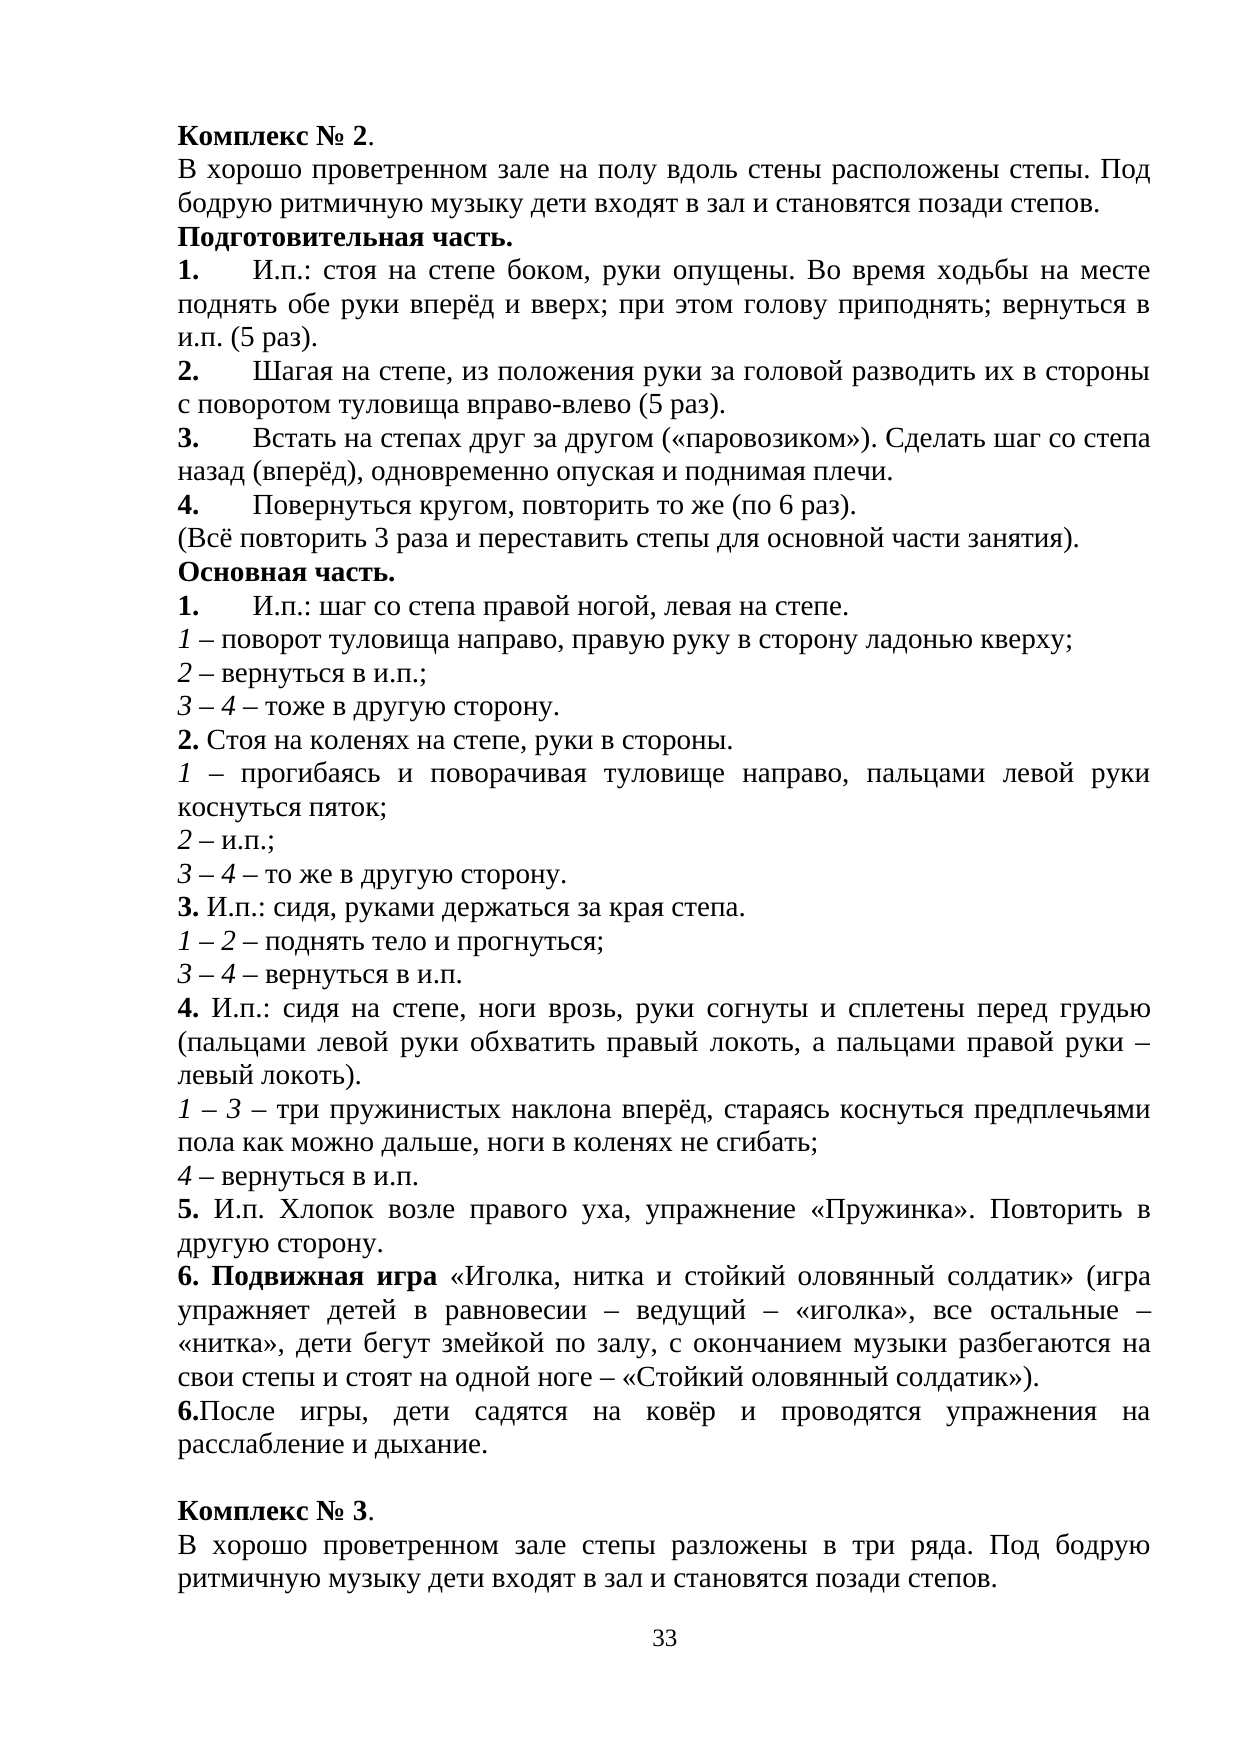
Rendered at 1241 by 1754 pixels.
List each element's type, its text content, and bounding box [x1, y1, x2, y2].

text 6.После игры, дети садятся на ковёр и проводятся упражнения на расслабление и дыхание. [177, 1393, 1152, 1460]
list Встать на степах друг за другом («паровозиком»). Сделать шаг со степа назад (вперёд), одновременно опуская и поднимая плечи. [177, 420, 1152, 487]
text 3 – 4 – вернуться в и.п. [177, 957, 1152, 990]
text 1 – 3 – три пружинистых наклона вперёд, стараясь коснуться предплечьями пола как можно дальше, ноги в коленях не сгибать; [177, 1091, 1152, 1158]
text 3 – 4 – тоже в другую сторону. [177, 688, 1152, 722]
text 4 – вернуться в и.п. [177, 1158, 1152, 1191]
text (Всё повторить 3 раза и переставить степы для основной части занятия). [177, 521, 1152, 554]
text 3 – 4 – то же в другую сторону. [177, 856, 1152, 889]
text Подготовительная часть. [177, 219, 1152, 252]
list И.п.: шаг со степа правой ногой, левая на степе. [177, 588, 1152, 621]
text Комплекс № 3. [177, 1493, 1152, 1527]
text В хорошо проветренном зале степы разложены в три ряда. Под бодрую ритмичную музыку дети входят в зал и становятся позади степов. [177, 1527, 1152, 1594]
text 5. И.п. Хлопок возле правого уха, упражнение «Пружинка». Повторить в другую сторону. [177, 1191, 1152, 1258]
text Основная часть. [177, 554, 1152, 588]
text 4. И.п.: сидя на степе, ноги врозь, руки согнуты и сплетены перед грудью (пальцами левой руки обхватить правый локоть, а пальцами правой руки – левый локоть). [177, 990, 1152, 1091]
list Шагая на степе, из положения руки за головой разводить их в стороны с поворотом туловища вправо-влево (5 раз). [177, 353, 1152, 420]
text 2 – вернуться в и.п.; [177, 655, 1152, 688]
text В хорошо проветренном зале на полу вдоль стены расположены степы. Под бодрую ритмичную музыку дети входят в зал и становятся позади степов. [177, 152, 1152, 219]
text 1 – 2 – поднять тело и прогнуться; [177, 923, 1152, 957]
text 3. И.п.: сидя, руками держаться за края степа. [177, 889, 1152, 923]
list Повернуться кругом, повторить то же (по 6 раз). [177, 487, 1152, 521]
text 1 – прогибаясь и поворачивая туловище направо, пальцами левой руки коснуться пяток; [177, 755, 1152, 822]
text Комплекс № 2. [177, 118, 1152, 152]
text 6. Подвижная игра «Иголка, нитка и стойкий оловянный солдатик» (игра упражняет детей в равновесии – ведущий – «иголка», все остальные – «нитка», дети бегут змейкой по залу, с окончанием музыки разбегаются на свои степы и стоят на одной ноге – «Стойкий оловянный солдатик»). [177, 1258, 1152, 1393]
list И.п.: стоя на степе боком, руки опущены. Во время ходьбы на месте поднять обе руки вперёд и вверх; при этом голову приподнять; вернуться в и.п. (5 раз). [177, 252, 1152, 353]
text 2 – и.п.; [177, 822, 1152, 856]
text 1 – поворот туловища направо, правую руку в сторону ладонью кверху; [177, 621, 1152, 655]
text 2. Стоя на коленях на степе, руки в стороны. [177, 722, 1152, 755]
